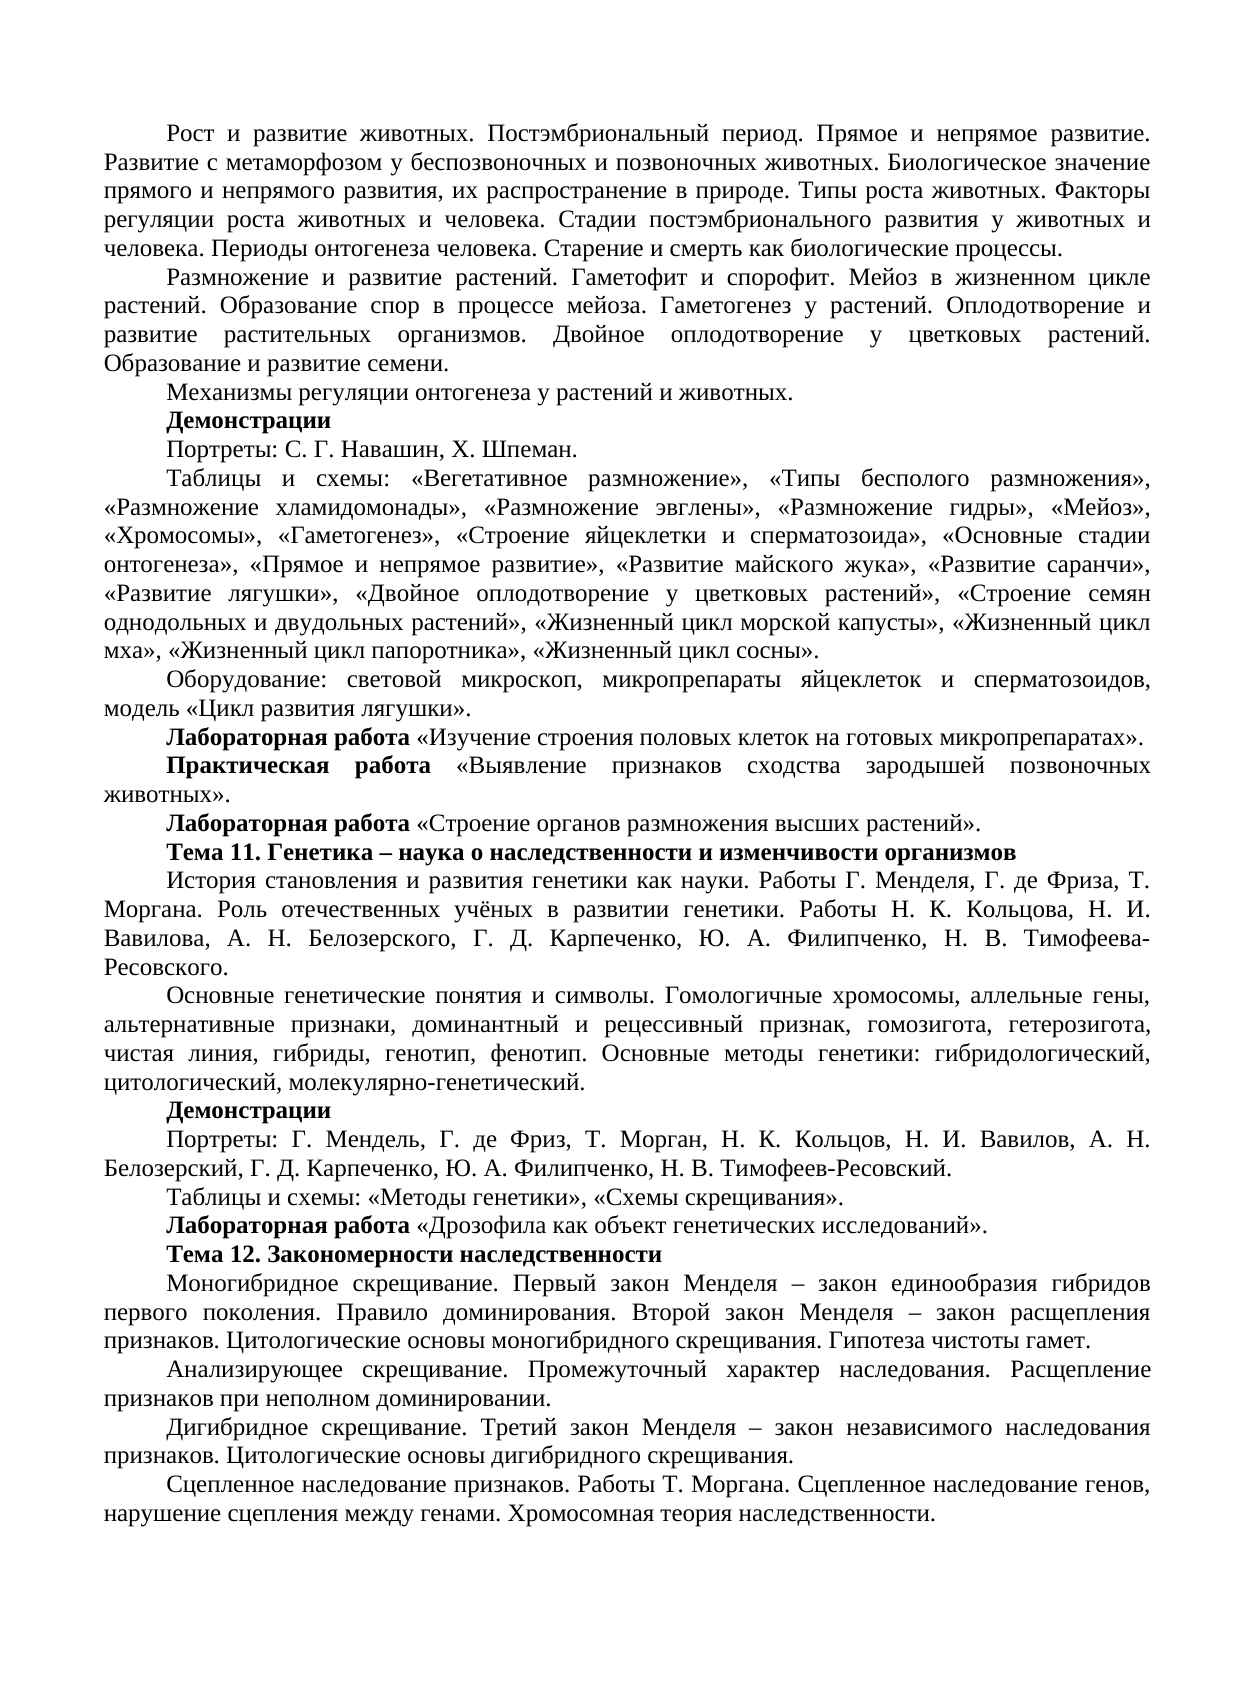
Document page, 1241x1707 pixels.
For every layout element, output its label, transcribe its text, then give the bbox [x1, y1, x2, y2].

text Таблицы и схемы: «Методы генетики», «Схемы скрещивания». [103, 1182, 1152, 1211]
text Анализирующее скрещивание. Промежуточный характер наследования. Расщепление признаков при неполном доминировании. [103, 1354, 1152, 1412]
text Сцепленное наследование признаков. Работы Т. Моргана. Сцепленное наследование генов, нарушение сцепления между генами. Хромосомная теория наследственности. [103, 1469, 1152, 1527]
text Оборудование: световой микроскоп, микропрепараты яйцеклеток и сперматозоидов, модель «Цикл развития лягушки». [103, 664, 1152, 722]
text Основные генетические понятия и символы. Гомологичные хромосомы, аллельные гены, альтернативные признаки, доминантный и рецессивный признак, гомозигота, гетерозигота, чистая линия, гибриды, генотип, фенотип. Основные методы генетики: гибридологический, цитологический, молекулярно-генетический. [103, 981, 1152, 1096]
text Практическая работа «Выявление признаков сходства зародышей позвоночных животных». [103, 751, 1152, 808]
text Дигибридное скрещивание. Третий закон Менделя – закон независимого наследования признаков. Цитологические основы дигибридного скрещивания. [103, 1412, 1152, 1469]
text Демонстрации [103, 406, 1152, 434]
text Рост и развитие животных. Постэмбриональный период. Прямое и непрямое развитие. Развитие с метаморфозом у беспозвоночных и позвоночных животных. Биологическое значение прямого и непрямого развития, их распространение в природе. Типы роста животных. Факторы регуляции роста животных и человека. Стадии постэмбрионального развития у животных и человека. Периоды онтогенеза человека. Старение и смерть как биологические процессы. [103, 118, 1152, 262]
text Портреты: С. Г. Навашин, Х. Шпеман. [103, 434, 1152, 463]
text Тема 12. Закономерности наследственности [103, 1239, 1152, 1268]
text Лабораторная работа «Изучение строения половых клеток на готовых микропрепаратах». [103, 722, 1152, 751]
text Портреты: Г. Мендель, Г. де Фриз, Т. Морган, Н. К. Кольцов, Н. И. Вавилов, А. Н. Белозерский, Г. Д. Карпеченко, Ю. А. Филипченко, Н. В. Тимофеев-Ресовский. [103, 1124, 1152, 1182]
text Лабораторная работа «Строение органов размножения высших растений». [103, 808, 1152, 837]
text Моногибридное скрещивание. Первый закон Менделя – закон единообразия гибридов первого поколения. Правило доминирования. Второй закон Менделя – закон расщепления признаков. Цитологические основы моногибридного скрещивания. Гипотеза чистоты гамет. [103, 1268, 1152, 1354]
text Лабораторная работа «Дрозофила как объект генетических исследований». [103, 1211, 1152, 1239]
text Размножение и развитие растений. Гаметофит и спорофит. Мейоз в жизненном цикле растений. Образование спор в процессе мейоза. Гаметогенез у растений. Оплодотворение и развитие растительных организмов. Двойное оплодотворение у цветковых растений. Образование и развитие семени. [103, 262, 1152, 377]
text История становления и развития генетики как науки. Работы Г. Менделя, Г. де Фриза, Т. Моргана. Роль отечественных учёных в развитии генетики. Работы Н. К. Кольцова, Н. И. Вавилова, А. Н. Белозерского, Г. Д. Карпеченко, Ю. А. Филипченко, Н. В. Тимофеева-Ресовского. [103, 866, 1152, 981]
text Тема 11. Генетика – наука о наследственности и изменчивости организмов [103, 837, 1152, 866]
text Таблицы и схемы: «Вегетативное размножение», «Типы бесполого размножения», «Размножение хламидомонады», «Размножение эвглены», «Размножение гидры», «Мейоз», «Хромосомы», «Гаметогенез», «Строение яйцеклетки и сперматозоида», «Основные стадии онтогенеза», «Прямое и непрямое развитие», «Развитие майского жука», «Развитие саранчи», «Развитие лягушки», «Двойное оплодотворение у цветковых растений», «Строение семян однодольных и двудольных растений», «Жизненный цикл морской капусты», «Жизненный цикл мха», «Жизненный цикл папоротника», «Жизненный цикл сосны». [103, 463, 1152, 664]
text Демонстрации [103, 1096, 1152, 1124]
text Механизмы регуляции онтогенеза у растений и животных. [103, 377, 1152, 406]
